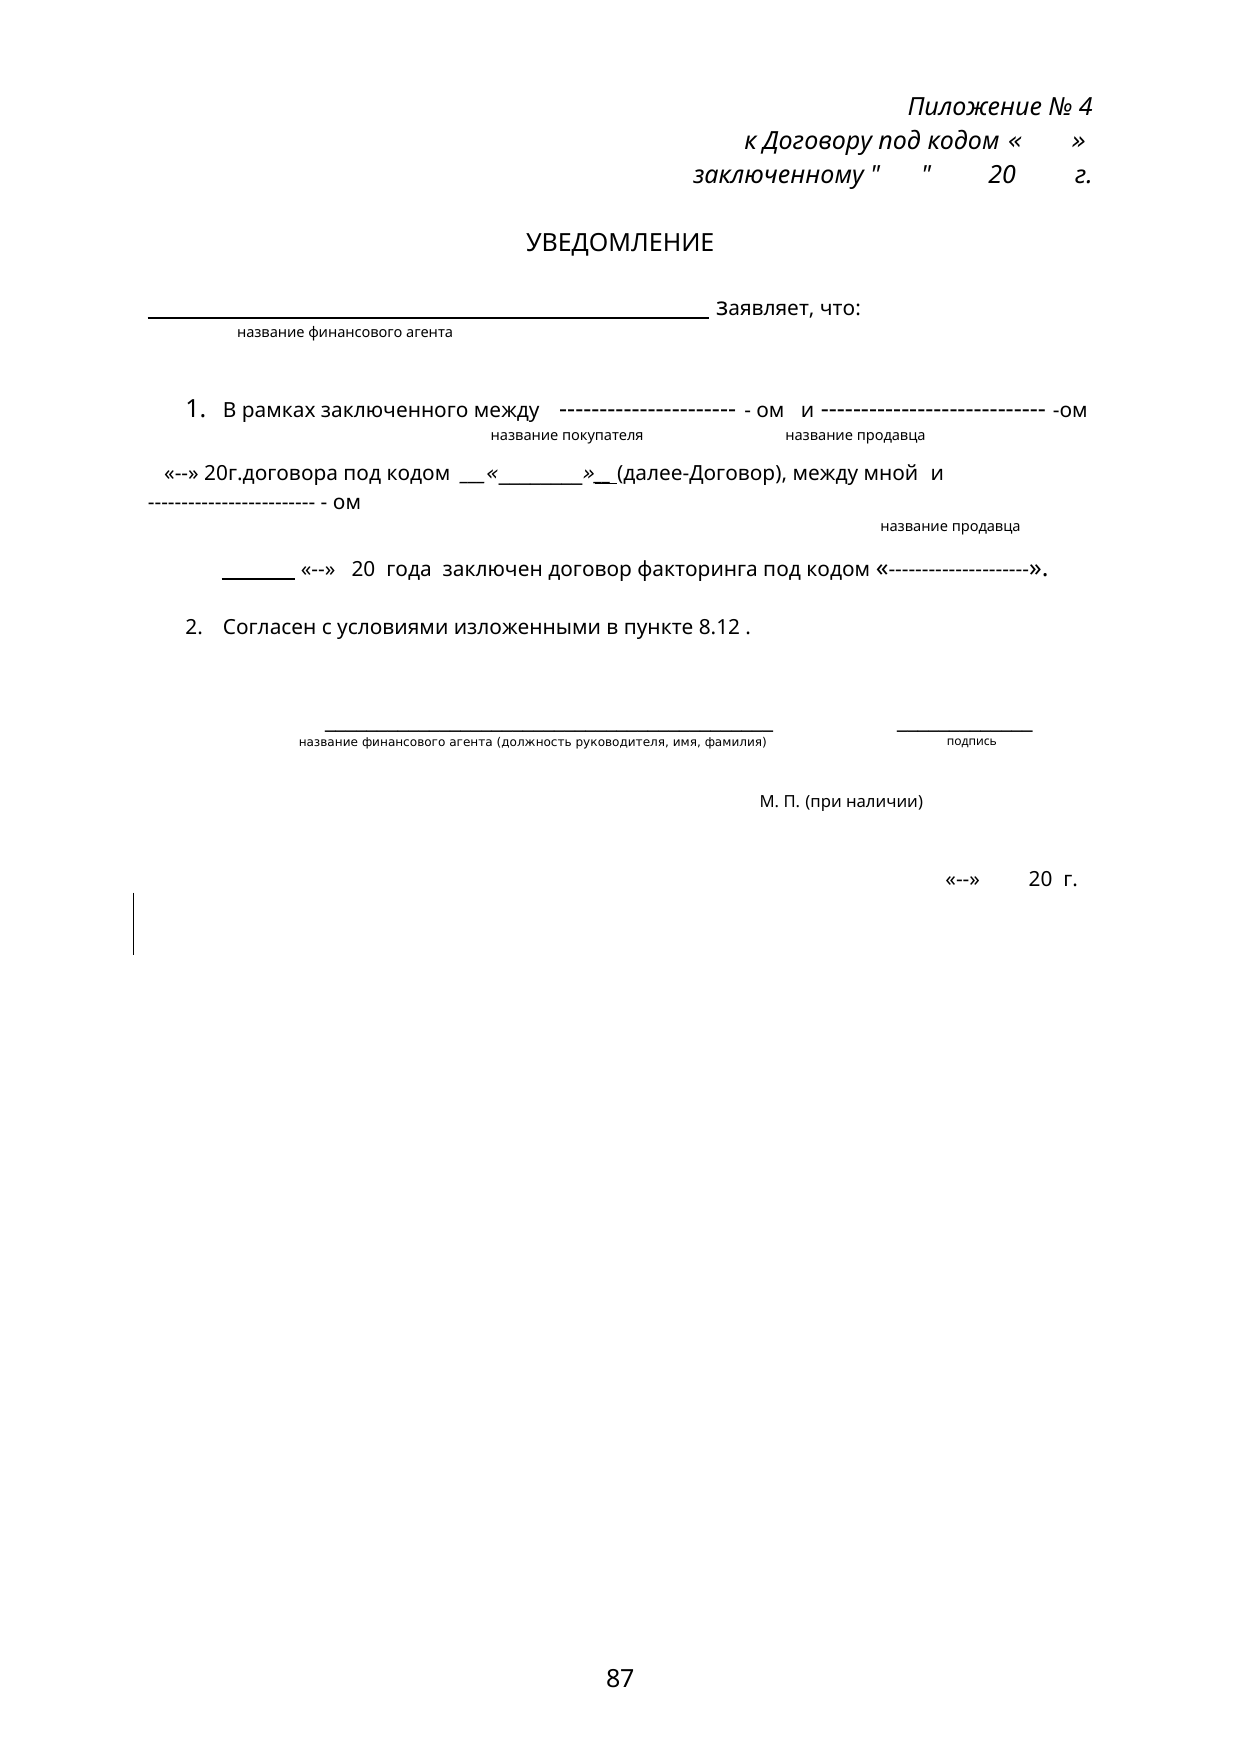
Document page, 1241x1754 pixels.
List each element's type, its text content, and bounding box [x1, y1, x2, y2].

list В рамках заключенного между ---------------------- - ом и ---------------------------- -ом [185, 390, 1092, 424]
text «--» 20 г. [148, 864, 1092, 892]
text название финансового агента [148, 322, 1092, 356]
text М. П. (при наличии) [148, 790, 1092, 813]
text заявляет, что: [148, 288, 1092, 322]
text Пиложение № 4 [148, 89, 1092, 123]
text к Договору под кодом « » заключенному " " 20 г. [148, 123, 1092, 191]
list Согласен с условиями изложенными в пункте 8.12 . [185, 612, 1092, 640]
text название продавца [148, 515, 1092, 549]
text название покупателя название продавца [148, 424, 1092, 458]
text «--» 20г.договора под кодом ___«________»__ (далее-Договор), между мной и ------------------------- - ом [148, 458, 1092, 515]
text УВЕДОМЛЕНИЕ [148, 225, 1092, 259]
text «--» 20 года заключен договор факторинга под кодом «---------------------». [148, 549, 1092, 583]
text название финансового агента (должность руководителя, имя, фамилия) подпись [148, 733, 1092, 761]
text ___________________________________________ _____________ [223, 708, 1092, 733]
